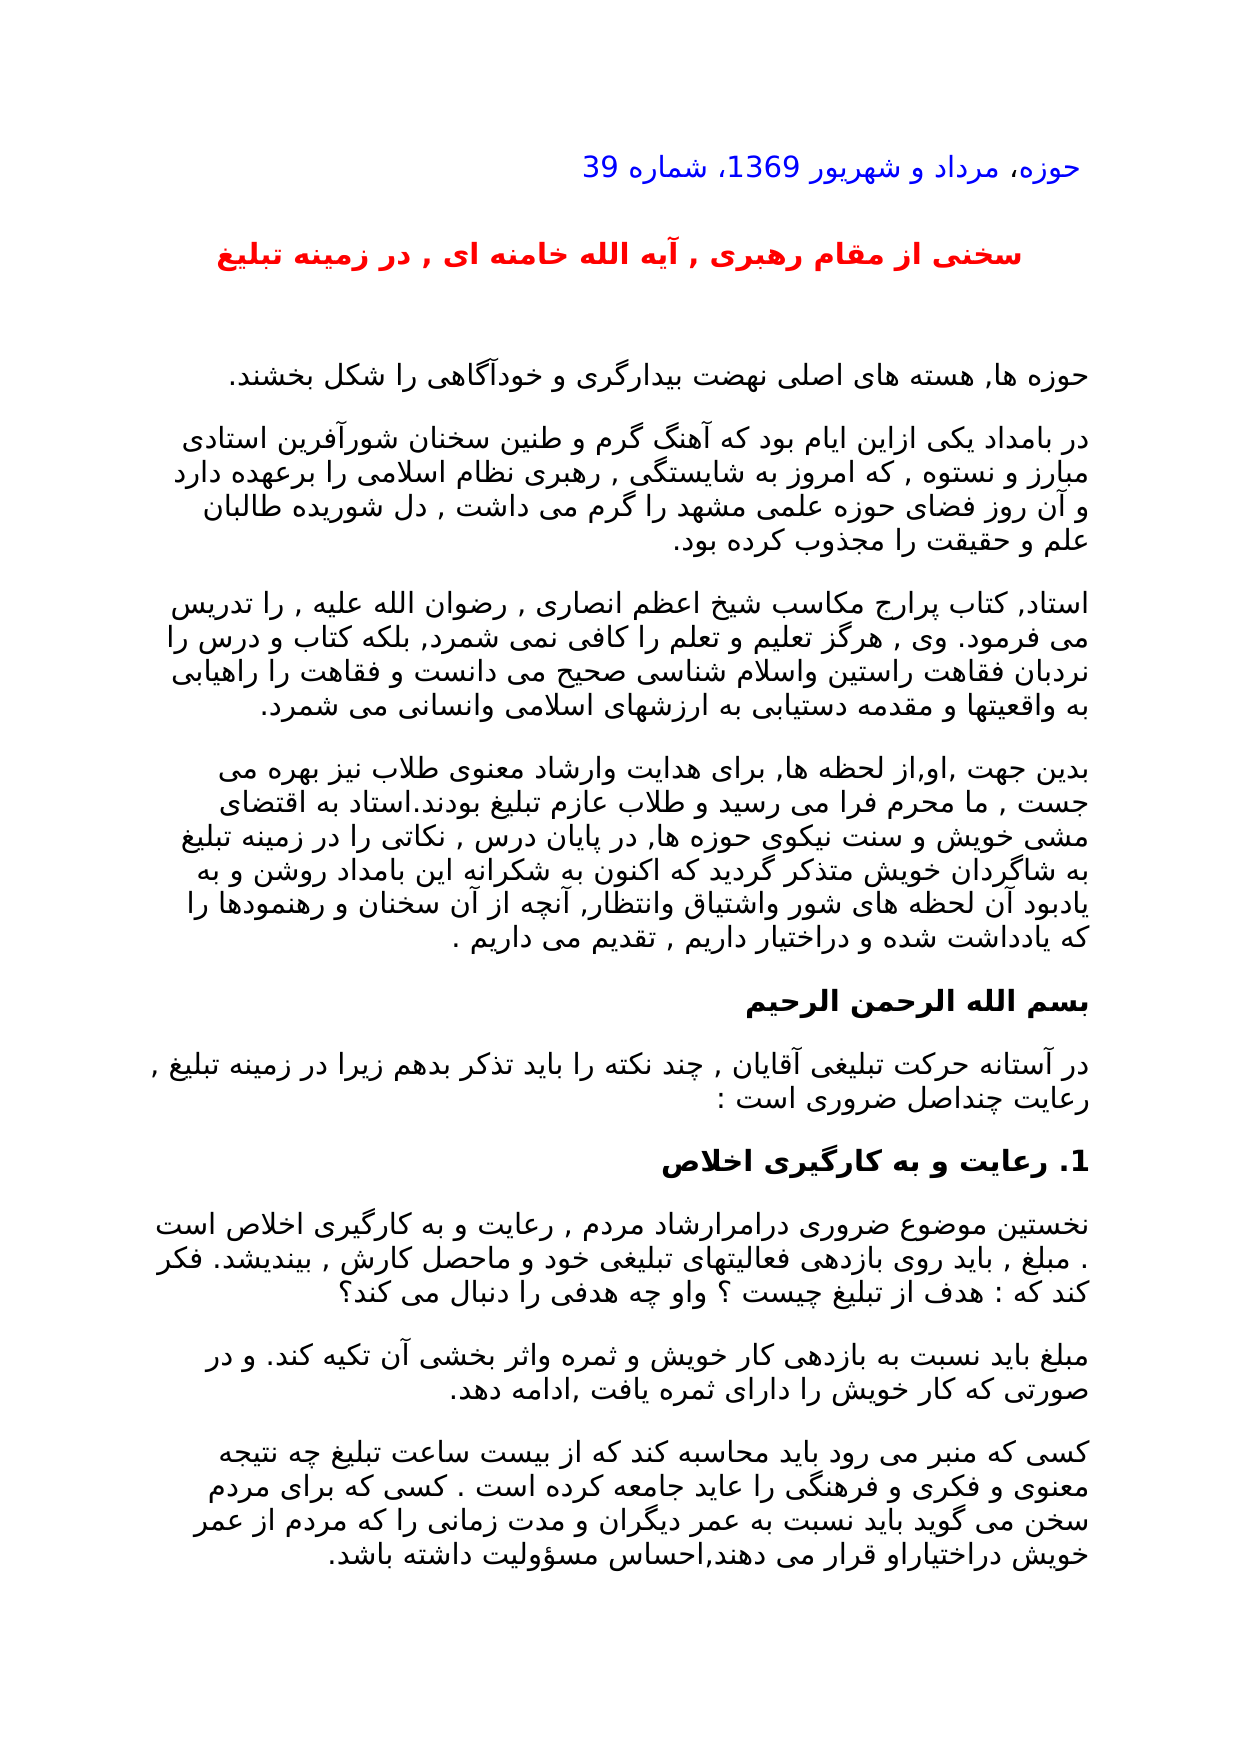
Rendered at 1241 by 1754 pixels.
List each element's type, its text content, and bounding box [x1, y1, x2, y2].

text سخنی از مقام رهبری , آیه الله خامنه ای , در زمینه تبلیغ [150, 237, 1090, 271]
text حوزه، مرداد و شهریور 1369، شماره 39 [150, 150, 1090, 212]
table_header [150, 358, 1090, 1600]
